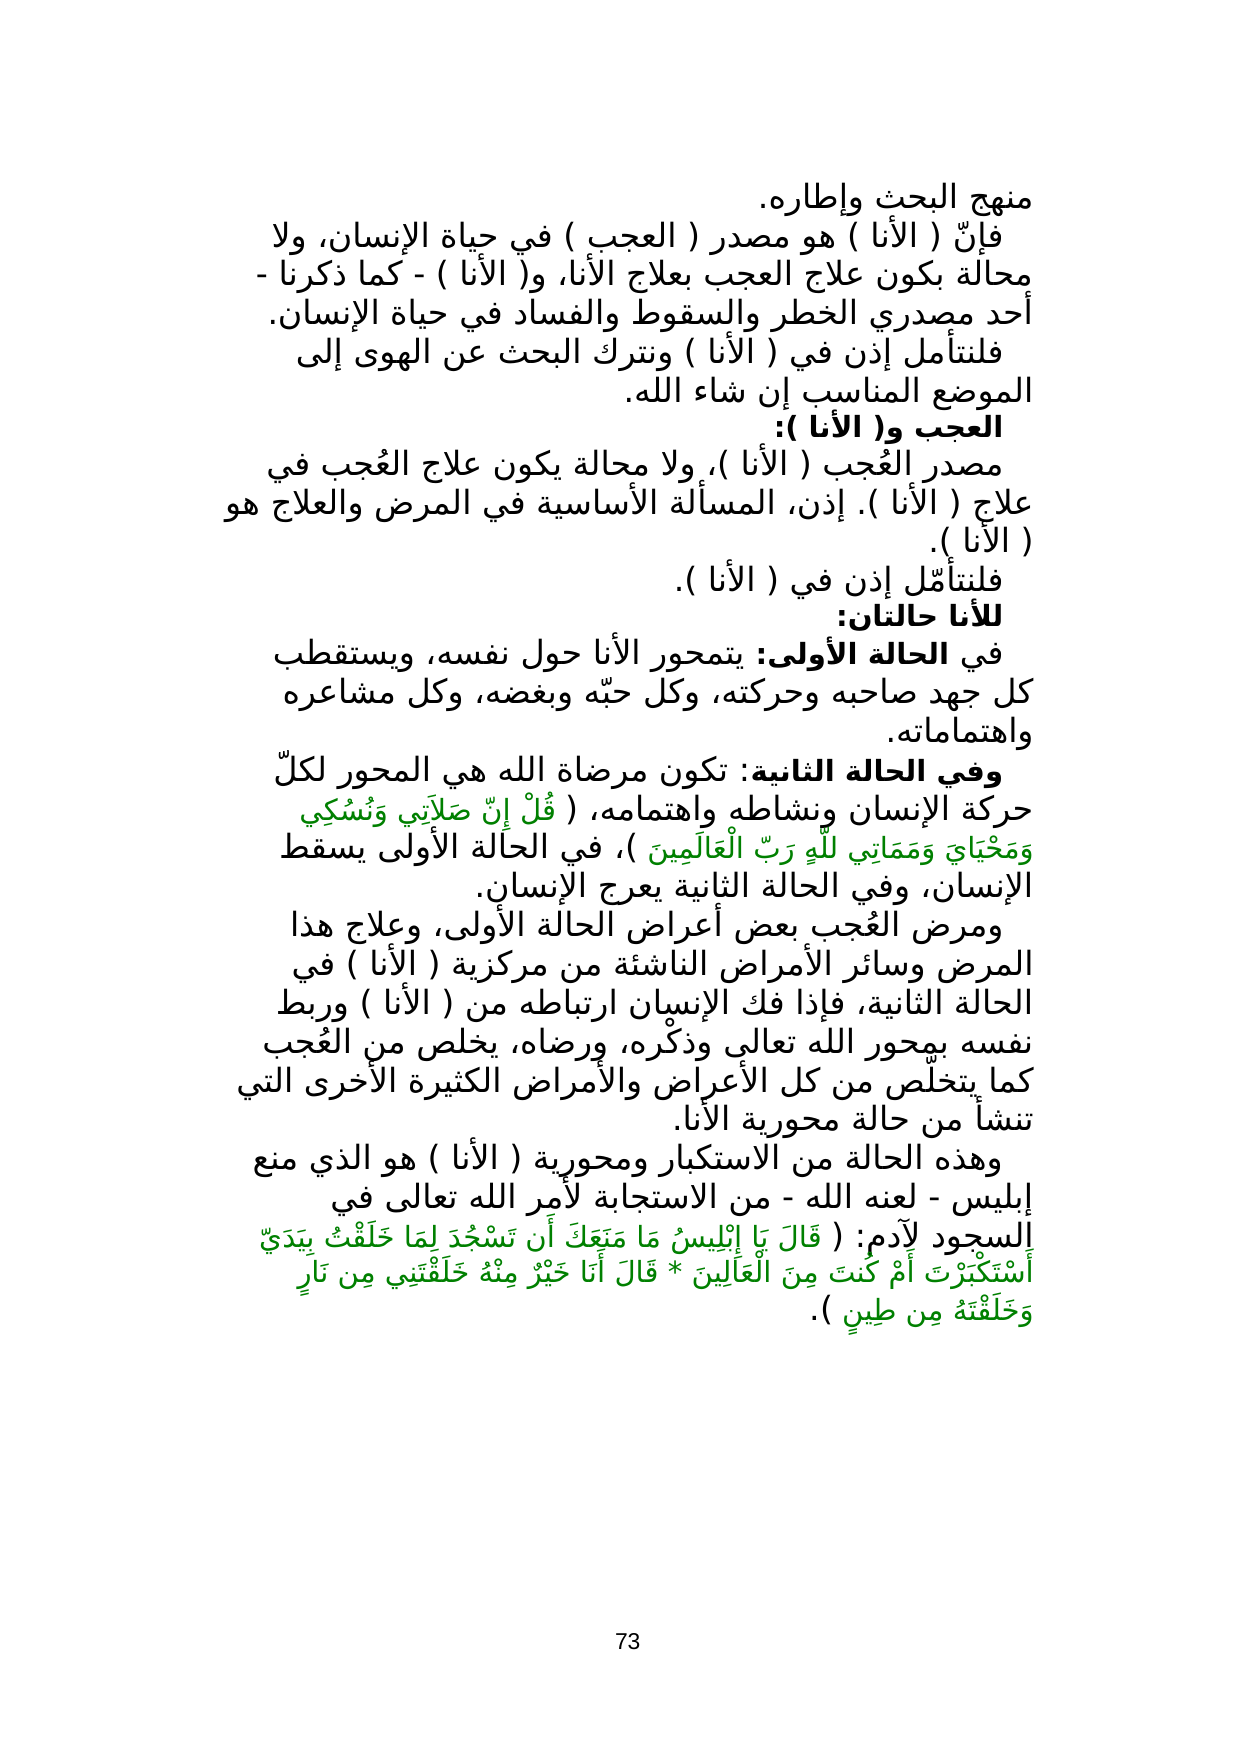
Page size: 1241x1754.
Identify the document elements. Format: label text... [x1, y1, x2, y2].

text منهج البحث وإطاره. [222, 177, 1033, 216]
text مصدر العُجب ( الأنا )، ولا محالة يكون علاج العُجب في علاج ( الأنا ). إذن، المسألة الأساسية في المرض والعلاج هو ( الأنا ). [222, 444, 1033, 561]
text فإنّ ( الأنا ) هو مصدر ( العجب ) في حياة الإنسان، ولا محالة بكون علاج العجب بعلاج الأنا، و( الأنا ) - كما ذكرنا - أحد مصدري الخطر والسقوط والفساد في حياة الإنسان. [222, 216, 1033, 333]
text فلنتأمّل إذن في ( الأنا ). [222, 561, 1033, 600]
text وفي الحالة الثانية: تكون مرضاة الله هي المحور لكلّ حركة الإنسان ونشاطه واهتمامه، ( قُلْ إِنّ صَلاَتِي وَنُسُكِي وَمَحْيَايَ وَمَمَاتِي للّهِ‏ِ رَبّ الْعَالَمِينَ )، في الحالة الأولى يسقط الإنسان، وفي الحالة الثانية يعرج الإنسان. [222, 750, 1033, 906]
text فلنتأمل إذن في ( الأنا ) ونترك البحث عن الهوى إلى الموضع المناسب إن شاء الله. [222, 333, 1033, 410]
text العجب و( الأنا ): [222, 410, 1033, 444]
text للأنا حالتان: [222, 600, 1033, 634]
text ومرض العُجب بعض أعراض الحالة الأولى، وعلاج هذا المرض وسائر الأمراض الناشئة من مركزية ( الأنا ) في الحالة الثانية، فإذا فك الإنسان ارتباطه من ( الأنا ) وربط نفسه بمحور الله تعالى وذكْره، ورضاه، يخلص من العُجب كما يتخلّص من كل الأعراض والأمراض الكثيرة الأخرى التي تنشأ من حالة محورية الأنا. [222, 906, 1033, 1139]
text وهذه الحالة من الاستكبار ومحورية ( الأنا ) هو الذي منع إبليس - لعنه الله - من الاستجابة لأمر الله تعالى في السجود لآدم: ( قَالَ يَا إِبْلِيسُ مَا مَنَعَكَ أَن تَسْجُدَ لِمَا خَلَقْتُ بِيَدَيّ أَسْتَكْبَرْتَ أَمْ كُنتَ مِنَ الْعَالِينَ * قَالَ أَنَا خَيْرٌ مِنْهُ خَلَقْتَنِي مِن نَارٍ وَخَلَقْتَهُ مِن طِينٍ ). [222, 1139, 1033, 1328]
text في الحالة الأولى: يتمحور الأنا حول نفسه، ويستقطب كل جهد صاحبه وحركته، وكل حبّه وبغضه، وكل مشاعره واهتماماته. [222, 634, 1033, 750]
